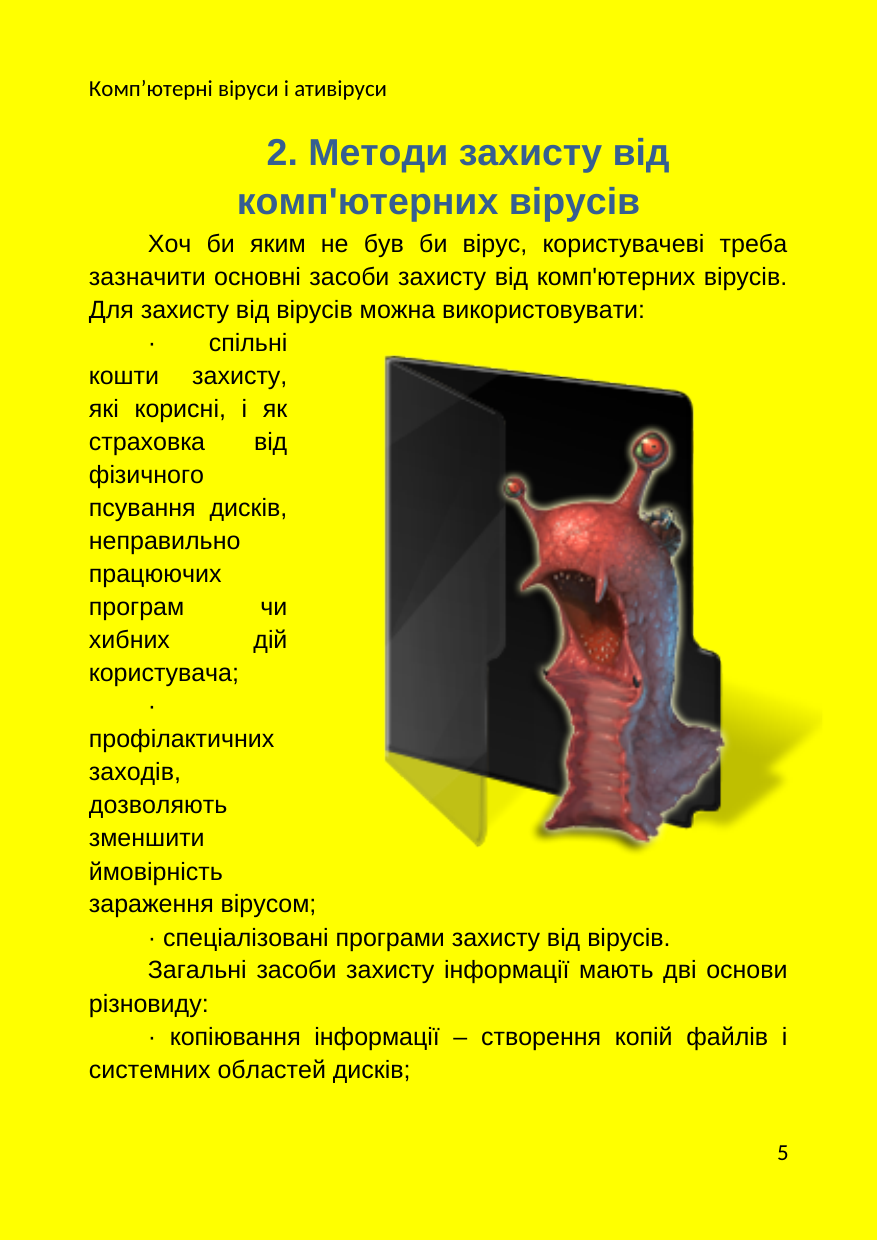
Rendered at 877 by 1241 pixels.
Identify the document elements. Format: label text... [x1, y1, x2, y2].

text · спільні кошти захисту, які корисні, і як страховка від фізичного псування дисків, неправильно працюючих програм чи хибних дій користувача; [89, 328, 788, 687]
text · спеціалізовані програми захисту від вірусів. [89, 922, 788, 951]
picture [306, 331, 840, 866]
text · копіювання інформації – створення копій файлів і системних областей дисків; [89, 1022, 788, 1083]
text Загальні засоби захисту інформації мають дві основи різновиду: [89, 956, 788, 1017]
subtitle 2. Методи захисту від комп'ютерних вірусів [89, 130, 788, 223]
text Хоч би яким не був би вірус, користувачеві треба зазначити основні засоби захисту від комп'ютерних вірусів. Для захисту від вірусів можна використовувати: [89, 229, 788, 324]
text · профілактичних заходів, дозволяють зменшити ймовірність зараження вірусом; [89, 691, 788, 918]
